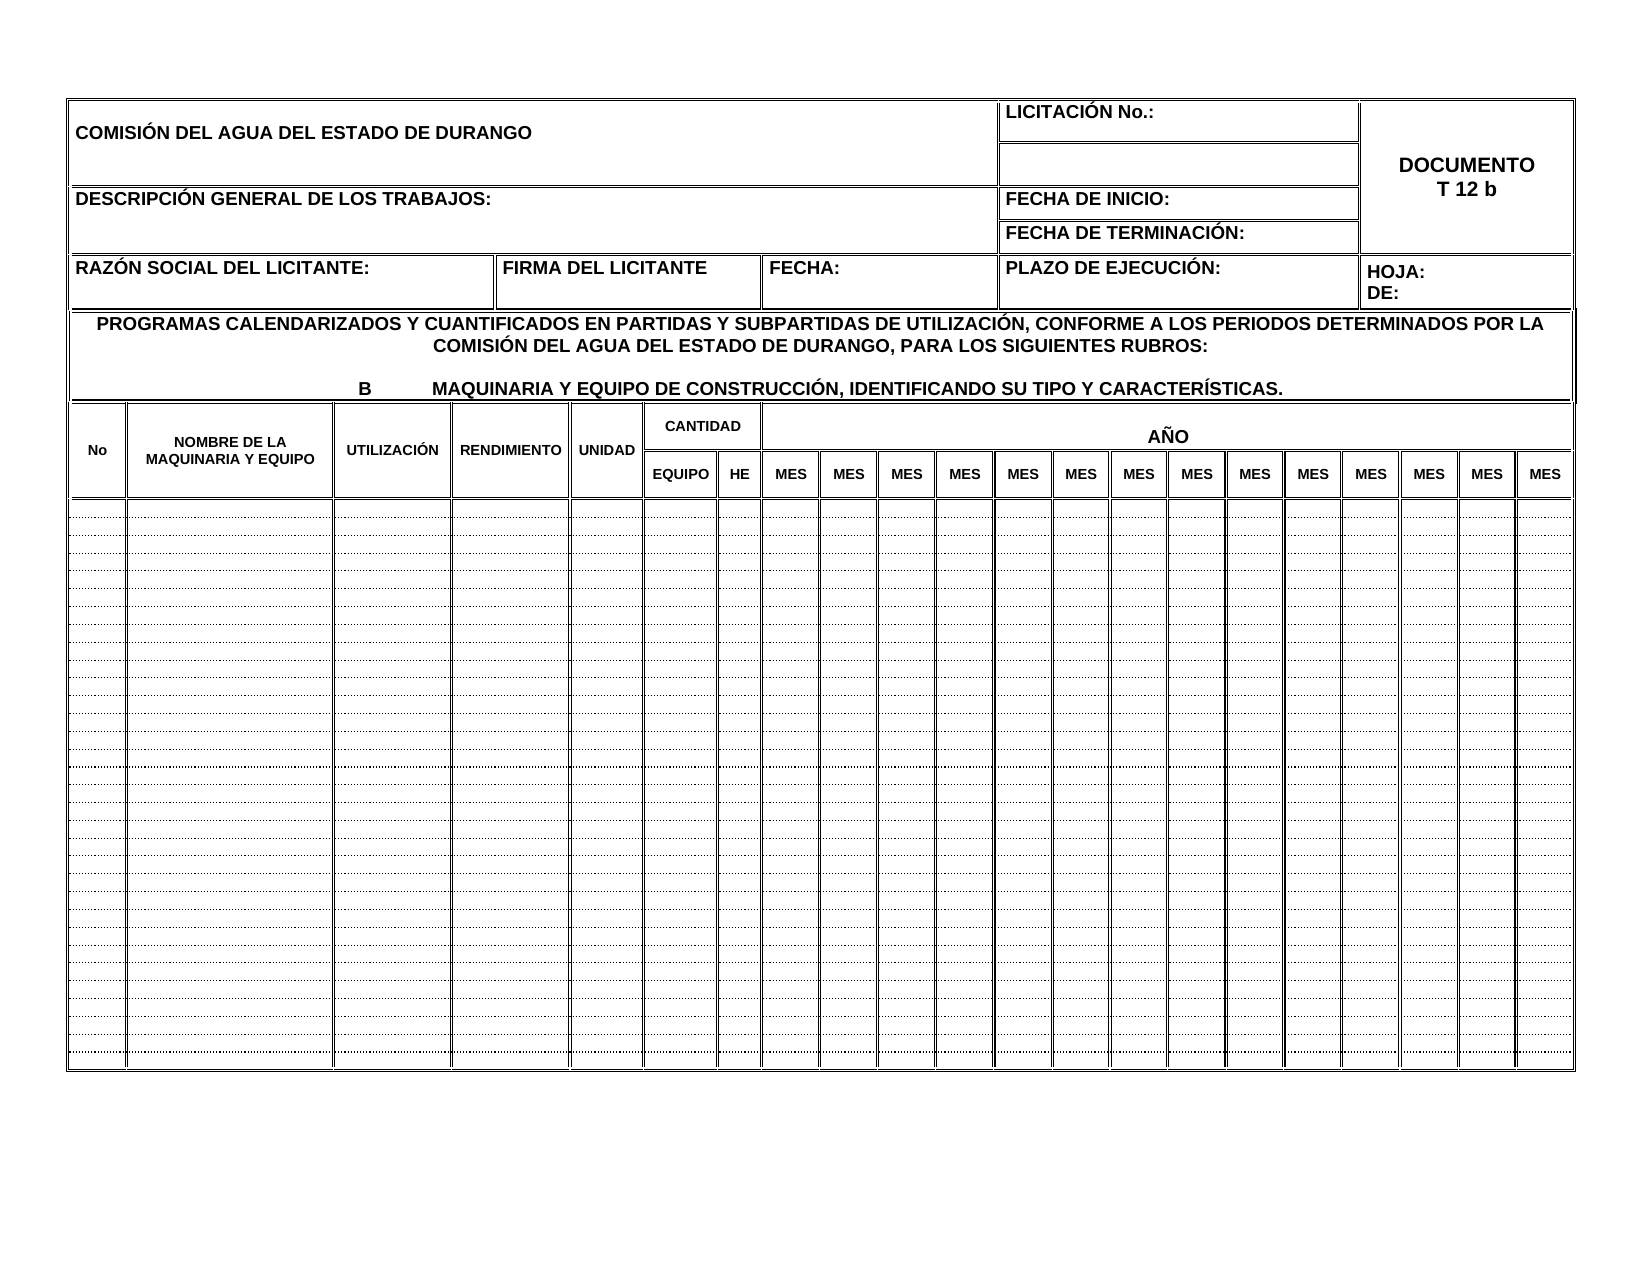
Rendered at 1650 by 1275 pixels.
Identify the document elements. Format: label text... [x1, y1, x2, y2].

table_cell MES [1402, 452, 1457, 497]
table_cell [719, 927, 760, 944]
table_cell [1169, 570, 1224, 588]
table_cell [572, 766, 642, 784]
table_cell [69, 606, 125, 624]
table_cell [719, 588, 760, 606]
table_cell [1054, 820, 1108, 838]
table_cell [453, 891, 568, 909]
table_cell [996, 891, 1051, 909]
table_cell [763, 855, 818, 873]
table_cell [1169, 873, 1224, 891]
table_cell [719, 784, 760, 802]
table_cell [1054, 980, 1108, 998]
table_cell [128, 838, 332, 855]
table_cell [719, 713, 760, 731]
table_cell [1112, 606, 1166, 624]
table_cell [996, 927, 1051, 944]
table_cell [128, 855, 332, 873]
table_cell [1286, 962, 1340, 980]
table_cell [996, 500, 1051, 517]
table_cell [1112, 838, 1166, 855]
table_cell [453, 606, 568, 624]
table_cell [572, 945, 642, 962]
table_cell [879, 980, 934, 998]
table_cell [1460, 695, 1514, 713]
table_cell [1518, 820, 1573, 838]
table_cell [69, 909, 125, 927]
table_cell [335, 962, 450, 980]
table_cell [1228, 873, 1282, 891]
table_cell [1228, 695, 1282, 713]
table_cell [1286, 766, 1340, 784]
table_cell [1054, 535, 1108, 553]
table_cell [128, 1034, 332, 1051]
table_cell [763, 660, 818, 677]
table_cell [1518, 695, 1573, 713]
table_cell [645, 660, 716, 677]
table_cell [1228, 855, 1282, 873]
table_cell [1052, 1051, 1110, 1069]
table_cell [719, 838, 760, 855]
table_cell [128, 927, 332, 944]
table_cell [335, 855, 450, 873]
table_cell [1286, 624, 1340, 642]
table_cell [719, 962, 760, 980]
table_cell [1286, 660, 1340, 677]
table_cell [645, 606, 716, 624]
table_cell [1228, 517, 1282, 535]
table_cell [719, 980, 760, 998]
table_cell [1169, 535, 1224, 553]
table_cell PLAZO DE EJECUCIÓN: [1000, 256, 1358, 308]
table_cell [718, 1051, 762, 1069]
table_cell [69, 695, 125, 713]
table_cell MES [821, 452, 876, 497]
table_cell [128, 766, 332, 784]
table_cell [645, 1034, 716, 1051]
table_cell [1518, 784, 1573, 802]
table_cell [128, 998, 332, 1016]
table_cell [1169, 945, 1224, 962]
table_cell [1518, 713, 1573, 731]
table_cell [572, 873, 642, 891]
table_cell MES [1112, 452, 1166, 497]
table_cell [1400, 1051, 1458, 1069]
table_cell [1228, 749, 1282, 766]
table_cell [1286, 642, 1340, 659]
table_cell [1112, 784, 1166, 802]
table_cell [1343, 570, 1398, 588]
table_cell [878, 1051, 936, 1069]
table_cell [453, 802, 568, 820]
table_cell [1054, 731, 1108, 748]
table_cell [572, 1016, 642, 1033]
table_cell [1054, 749, 1108, 766]
table_cell [1402, 642, 1457, 659]
table_cell [1518, 945, 1573, 962]
table_cell [1286, 677, 1340, 695]
table_cell [1343, 535, 1398, 553]
table_cell [937, 624, 992, 642]
table_cell [1518, 570, 1573, 588]
table_cell [1343, 891, 1398, 909]
table_cell [763, 909, 818, 927]
table_cell [1054, 606, 1108, 624]
table_cell [1286, 606, 1340, 624]
table_cell [128, 500, 332, 517]
table_cell [821, 749, 876, 766]
table_cell [1112, 927, 1166, 944]
table_cell [572, 553, 642, 570]
table_cell [69, 1034, 125, 1051]
table_cell [1228, 624, 1282, 642]
table_cell [645, 624, 716, 642]
table_cell [572, 570, 642, 588]
table_cell [763, 1034, 818, 1051]
table_cell [879, 660, 934, 677]
table_cell [821, 766, 876, 784]
table_cell [1054, 927, 1108, 944]
table_cell [937, 606, 992, 624]
table_cell [453, 570, 568, 588]
table_cell [937, 802, 992, 820]
table_cell [719, 660, 760, 677]
table_cell [453, 909, 568, 927]
table_cell [821, 713, 876, 731]
table_cell [645, 980, 716, 998]
table_cell [1343, 927, 1398, 944]
table_cell No [68, 399, 127, 497]
table_cell [996, 677, 1051, 695]
table_cell [1054, 588, 1108, 606]
table_cell [572, 500, 642, 517]
table_cell [879, 749, 934, 766]
table_cell [1402, 945, 1457, 962]
table_cell [1402, 909, 1457, 927]
table_cell [821, 1016, 876, 1033]
table_cell [1228, 980, 1282, 998]
table_cell [879, 588, 934, 606]
table_cell [821, 677, 876, 695]
table_cell [335, 624, 450, 642]
table_cell [453, 820, 568, 838]
table_cell [335, 695, 450, 713]
table_cell [1169, 855, 1224, 873]
table_cell [1518, 606, 1573, 624]
table_cell [335, 1016, 450, 1033]
table_cell [879, 784, 934, 802]
table_cell [128, 945, 332, 962]
table_cell [719, 855, 760, 873]
table_cell [1228, 945, 1282, 962]
table_cell MES [937, 452, 992, 497]
table_cell [820, 1051, 878, 1069]
table_cell [1402, 1034, 1457, 1051]
table_cell [127, 1051, 334, 1069]
table_cell [1228, 909, 1282, 927]
table_cell [719, 624, 760, 642]
table_cell [879, 500, 934, 517]
table_cell [1402, 606, 1457, 624]
table_cell [1228, 588, 1282, 606]
table_cell [1518, 535, 1573, 553]
table_cell [763, 553, 818, 570]
table_cell [879, 713, 934, 731]
table_cell [1228, 731, 1282, 748]
table_cell [1460, 891, 1514, 909]
table_cell [879, 855, 934, 873]
table_cell [453, 624, 568, 642]
table_cell [719, 535, 760, 553]
table_cell [1112, 713, 1166, 731]
table_cell [645, 588, 716, 606]
table_cell [1169, 766, 1224, 784]
table_cell [1169, 962, 1224, 980]
table_cell [763, 891, 818, 909]
table_cell [821, 891, 876, 909]
table_cell [572, 855, 642, 873]
table_cell [1112, 588, 1166, 606]
table_cell [1343, 731, 1398, 748]
table_cell [453, 731, 568, 748]
table_cell [1169, 909, 1224, 927]
table_cell [1402, 588, 1457, 606]
table_cell RAZÓN SOCIAL DEL LICITANTE: [68, 253, 495, 308]
table_cell [1402, 891, 1457, 909]
table_cell [821, 570, 876, 588]
table_cell [879, 624, 934, 642]
table_cell [763, 749, 818, 766]
table_cell [1286, 802, 1340, 820]
table_cell [1343, 642, 1398, 659]
table_cell [1402, 731, 1457, 748]
table_cell [69, 802, 125, 820]
table_cell [996, 695, 1051, 713]
table_cell RENDIMIENTO [453, 404, 568, 497]
table_cell [1286, 588, 1340, 606]
table_cell [1460, 570, 1514, 588]
table_cell FECHA DE TERMINACIÓN: [1000, 222, 1358, 253]
table_cell [1460, 927, 1514, 944]
table_cell [1112, 873, 1166, 891]
table_cell [937, 820, 992, 838]
table_cell [937, 642, 992, 659]
table_cell [821, 820, 876, 838]
table_cell [1286, 695, 1340, 713]
table_cell [1518, 642, 1573, 659]
table_cell [763, 695, 818, 713]
table_cell [1460, 1016, 1514, 1033]
table_cell [1402, 927, 1457, 944]
table_cell [644, 1051, 718, 1069]
table_cell [879, 677, 934, 695]
table_cell [1460, 802, 1514, 820]
table_cell [645, 891, 716, 909]
table_cell [572, 677, 642, 695]
table_cell [879, 927, 934, 944]
table_cell [996, 570, 1051, 588]
table_cell [1169, 677, 1224, 695]
table_cell [937, 588, 992, 606]
table_cell [1460, 855, 1514, 873]
table_cell [1402, 838, 1457, 855]
table_cell [1286, 570, 1340, 588]
table_cell [69, 855, 125, 873]
table_cell [69, 517, 125, 535]
table_cell [1402, 660, 1457, 677]
table_cell [763, 677, 818, 695]
table_cell [763, 998, 818, 1016]
table_cell [453, 980, 568, 998]
table_cell [937, 749, 992, 766]
table_cell [572, 998, 642, 1016]
table_cell [1112, 909, 1166, 927]
table_cell [572, 980, 642, 998]
table_cell [879, 998, 934, 1016]
table_cell [1169, 660, 1224, 677]
table_cell UNIDAD [572, 404, 642, 497]
table_cell [1228, 838, 1282, 855]
table_cell EQUIPO [645, 452, 716, 497]
table_cell [719, 606, 760, 624]
table_cell [1286, 838, 1340, 855]
table_cell [1054, 500, 1108, 517]
table_cell [645, 802, 716, 820]
table_cell [1343, 517, 1398, 535]
table_cell [1518, 1034, 1573, 1051]
table_cell [821, 517, 876, 535]
table_cell [996, 855, 1051, 873]
table_cell [763, 820, 818, 838]
table_cell [1343, 838, 1398, 855]
table_cell [1169, 553, 1224, 570]
table_cell [335, 838, 450, 855]
table_cell [1460, 1034, 1514, 1051]
table_cell [1228, 660, 1282, 677]
table_cell [879, 962, 934, 980]
table_cell [1112, 677, 1166, 695]
table_cell [1343, 855, 1398, 873]
table_cell [996, 660, 1051, 677]
table_cell [335, 766, 450, 784]
table_cell [1518, 855, 1573, 873]
table_cell [763, 731, 818, 748]
table_cell [335, 642, 450, 659]
table_cell [763, 535, 818, 553]
table_cell [1112, 891, 1166, 909]
table_cell [879, 1034, 934, 1051]
table_cell [1516, 497, 1574, 517]
table_cell FECHA: [763, 256, 997, 308]
table_cell [1460, 535, 1514, 553]
table_cell [1460, 766, 1514, 784]
table_cell [879, 838, 934, 855]
table_cell [996, 624, 1051, 642]
table_cell [68, 497, 127, 517]
table_cell [335, 945, 450, 962]
table_cell [69, 962, 125, 980]
table_cell [1286, 500, 1340, 517]
table_cell [1112, 998, 1166, 1016]
table_cell [572, 909, 642, 927]
table_cell [1112, 570, 1166, 588]
table_cell [1518, 802, 1573, 820]
table_cell [1343, 660, 1398, 677]
table_cell [763, 500, 818, 517]
table_cell [763, 606, 818, 624]
table_cell [128, 820, 332, 838]
table_cell [1343, 1034, 1398, 1051]
table_cell [69, 535, 125, 553]
table_cell [572, 749, 642, 766]
table_cell [1228, 766, 1282, 784]
table_cell [69, 660, 125, 677]
table_cell [994, 1051, 1052, 1069]
table_cell [1228, 820, 1282, 838]
table_cell [763, 570, 818, 588]
table_header DOCUMENTO T 12 b [1360, 101, 1573, 253]
table_cell [1402, 535, 1457, 553]
table_cell [719, 642, 760, 659]
table_cell [719, 766, 760, 784]
table_cell [1460, 624, 1514, 642]
table_cell [69, 553, 125, 570]
table_cell [937, 980, 992, 998]
table_cell [335, 1034, 450, 1051]
table_cell [763, 980, 818, 998]
table_cell [128, 1016, 332, 1033]
table_cell [1286, 998, 1340, 1016]
table_cell [821, 660, 876, 677]
table_cell [879, 535, 934, 553]
table_cell [1169, 1016, 1224, 1033]
table_cell [763, 517, 818, 535]
table_cell [1054, 945, 1108, 962]
table_cell [1112, 731, 1166, 748]
table_cell [879, 945, 934, 962]
table_cell [572, 660, 642, 677]
table_cell [572, 642, 642, 659]
table_cell [1169, 1034, 1224, 1051]
table_cell [1516, 1051, 1573, 1069]
table_cell [1169, 517, 1224, 535]
table_cell AÑO [762, 399, 1574, 449]
table_cell [645, 838, 716, 855]
table_cell [821, 998, 876, 1016]
table_cell [763, 873, 818, 891]
table_cell [128, 909, 332, 927]
table_cell [1228, 642, 1282, 659]
table_cell [937, 535, 992, 553]
table_cell MES [996, 452, 1051, 497]
table_cell [645, 570, 716, 588]
table_cell PROGRAMAS CALENDARIZADOS Y CUANTIFICADOS EN PARTIDAS Y SUBPARTIDAS DE UTILIZACIÓN, CONFORME A LOS PERIODOS DETERMINADOS POR LA COMISIÓN DEL AGUA DEL ESTADO DE DURANGO, PARA LOS SIGUIENTES RUBROS: B MAQUINARIA Y EQUIPO DE CONSTRUCCIÓN, IDENTIFICANDO SU TIPO Y CARACTERÍSTICAS. [68, 308, 1574, 399]
table_cell [334, 1051, 452, 1069]
table_cell [572, 927, 642, 944]
table_cell [1169, 784, 1224, 802]
table_cell [879, 873, 934, 891]
table_cell [1460, 998, 1514, 1016]
table_cell [996, 873, 1051, 891]
table_cell [1460, 962, 1514, 980]
table_cell [1112, 820, 1166, 838]
table_cell [645, 695, 716, 713]
table_cell [1343, 713, 1398, 731]
table_cell [821, 962, 876, 980]
table_cell [335, 731, 450, 748]
table_cell [1460, 553, 1514, 570]
table_cell [645, 713, 716, 731]
table_cell [645, 998, 716, 1016]
table_cell [128, 695, 332, 713]
table_cell [1460, 749, 1514, 766]
table_cell [996, 820, 1051, 838]
table_cell [1402, 820, 1457, 838]
table_cell [763, 624, 818, 642]
table_cell [1054, 962, 1108, 980]
table_cell [645, 1016, 716, 1033]
table_cell [1112, 517, 1166, 535]
table_cell [996, 517, 1051, 535]
table_cell [1343, 802, 1398, 820]
table_cell [1228, 891, 1282, 909]
table_cell [335, 713, 450, 731]
table_cell [763, 588, 818, 606]
table_cell [1054, 624, 1108, 642]
table_cell [128, 749, 332, 766]
table_cell HE [719, 452, 760, 497]
table_cell [1518, 909, 1573, 927]
table_cell [719, 1016, 760, 1033]
table_cell [879, 820, 934, 838]
table_cell [1460, 660, 1514, 677]
table_cell [1228, 500, 1282, 517]
table_cell [1460, 838, 1514, 855]
table_cell [996, 802, 1051, 820]
table_cell [937, 945, 992, 962]
table_cell [1460, 945, 1514, 962]
table_cell [1402, 1016, 1457, 1033]
table_cell [821, 784, 876, 802]
table_cell [1518, 660, 1573, 677]
table_cell [453, 873, 568, 891]
table_cell [719, 802, 760, 820]
table_cell [1054, 677, 1108, 695]
table_cell [1228, 606, 1282, 624]
table_cell [821, 535, 876, 553]
table_cell [937, 838, 992, 855]
table_cell [335, 660, 450, 677]
table_cell [719, 677, 760, 695]
table_cell [1226, 1051, 1284, 1069]
table_cell [1112, 642, 1166, 659]
table_cell [335, 677, 450, 695]
table_cell [937, 927, 992, 944]
table_cell [69, 624, 125, 642]
table_cell [1054, 660, 1108, 677]
table_cell [1518, 838, 1573, 855]
table_cell [453, 855, 568, 873]
table_cell FIRMA DEL LICITANTE [497, 256, 760, 308]
table_cell [1000, 144, 1358, 185]
table_cell [719, 998, 760, 1016]
table_cell [996, 838, 1051, 855]
table_cell [763, 766, 818, 784]
table_cell [335, 606, 450, 624]
table_cell [1169, 500, 1224, 517]
table_cell [821, 500, 876, 517]
table_cell [719, 517, 760, 535]
table_cell [335, 980, 450, 998]
table_cell [128, 535, 332, 553]
table_cell [1518, 749, 1573, 766]
table_cell [763, 1016, 818, 1033]
table_cell [572, 695, 642, 713]
table_cell [1460, 820, 1514, 838]
table_cell [763, 784, 818, 802]
table_cell MES [1169, 452, 1224, 497]
table_cell [1054, 553, 1108, 570]
table_cell [1402, 766, 1457, 784]
table_cell [1402, 624, 1457, 642]
table_cell [572, 784, 642, 802]
table_cell [453, 927, 568, 944]
table_cell [879, 909, 934, 927]
table_cell [1284, 1051, 1342, 1069]
table_cell [1054, 1034, 1108, 1051]
table_cell [1112, 695, 1166, 713]
table_cell [996, 784, 1051, 802]
table_cell [335, 820, 450, 838]
table_cell [996, 1016, 1051, 1033]
table_cell [69, 766, 125, 784]
table_cell [128, 713, 332, 731]
table_cell MES [879, 452, 934, 497]
table_cell [1460, 731, 1514, 748]
table_cell [1228, 713, 1282, 731]
table_cell [1286, 749, 1340, 766]
table_cell MES [1460, 452, 1514, 497]
table_cell [1286, 980, 1340, 998]
table_cell [128, 642, 332, 659]
table_cell [1169, 749, 1224, 766]
table_cell [937, 500, 992, 517]
table_cell [937, 695, 992, 713]
table_cell [821, 855, 876, 873]
table_cell [879, 517, 934, 535]
table_cell [1343, 695, 1398, 713]
table_cell [453, 713, 568, 731]
table_cell [1402, 802, 1457, 820]
table_cell [645, 820, 716, 838]
table_cell [1112, 1016, 1166, 1033]
table_cell [763, 945, 818, 962]
table_cell [69, 642, 125, 659]
table_cell [1286, 713, 1340, 731]
table_cell [572, 535, 642, 553]
table_cell [128, 784, 332, 802]
table_cell [1054, 909, 1108, 927]
table_cell [1228, 1034, 1282, 1051]
table_cell [996, 766, 1051, 784]
table_cell [1518, 873, 1573, 891]
table_cell [1402, 677, 1457, 695]
table_cell [821, 873, 876, 891]
table_cell [821, 927, 876, 944]
table_cell [1054, 1016, 1108, 1033]
table_cell [1112, 660, 1166, 677]
table_cell [879, 570, 934, 588]
table_cell [937, 909, 992, 927]
table_cell [645, 855, 716, 873]
table_cell [719, 909, 760, 927]
table_cell [1460, 713, 1514, 731]
table_cell [1343, 553, 1398, 570]
table_cell [645, 784, 716, 802]
table_cell [821, 1034, 876, 1051]
table_cell [1286, 784, 1340, 802]
table_cell [1054, 766, 1108, 784]
table_cell [937, 784, 992, 802]
table_cell [572, 517, 642, 535]
table_cell [821, 980, 876, 998]
table_cell [1286, 820, 1340, 838]
table_cell [1343, 945, 1398, 962]
table_cell [821, 909, 876, 927]
table_cell [69, 749, 125, 766]
table_cell [1112, 553, 1166, 570]
table_cell [1402, 553, 1457, 570]
table_cell [1402, 873, 1457, 891]
table_cell [1460, 517, 1514, 535]
table_cell [1518, 517, 1573, 535]
table_cell [719, 731, 760, 748]
table_cell [763, 642, 818, 659]
table_cell [1228, 962, 1282, 980]
table_cell [1169, 891, 1224, 909]
table_cell [335, 535, 450, 553]
table_cell [335, 517, 450, 535]
table_cell [763, 713, 818, 731]
table_cell [937, 731, 992, 748]
table_cell [719, 873, 760, 891]
table_cell [128, 891, 332, 909]
table_cell [453, 535, 568, 553]
table_cell [453, 749, 568, 766]
table_cell [69, 677, 125, 695]
table_cell [1460, 909, 1514, 927]
table_cell NOMBRE DE LA MAQUINARIA Y EQUIPO [128, 404, 332, 497]
table_cell [570, 1051, 644, 1069]
table_cell [996, 749, 1051, 766]
table_cell [572, 588, 642, 606]
table_cell [1169, 713, 1224, 731]
table_cell [719, 945, 760, 962]
table_cell [996, 588, 1051, 606]
table_cell [763, 802, 818, 820]
table_cell [1402, 695, 1457, 713]
table_cell [128, 802, 332, 820]
table_cell [719, 1034, 760, 1051]
table_cell [719, 891, 760, 909]
table_cell [937, 517, 992, 535]
table_cell [572, 1034, 642, 1051]
table_cell [1343, 624, 1398, 642]
table_cell [572, 606, 642, 624]
table_cell [1343, 766, 1398, 784]
table_cell [128, 980, 332, 998]
table_cell [1460, 677, 1514, 695]
table_cell [996, 945, 1051, 962]
table_cell [645, 553, 716, 570]
table_cell [645, 731, 716, 748]
table_cell [1228, 535, 1282, 553]
table_cell UTILIZACIÓN [335, 404, 450, 497]
table_cell [1112, 962, 1166, 980]
table_cell [1286, 891, 1340, 909]
table_cell [879, 1016, 934, 1033]
table_cell [453, 784, 568, 802]
table_cell [1228, 784, 1282, 802]
table_cell [645, 873, 716, 891]
table_cell [763, 962, 818, 980]
table_cell [879, 606, 934, 624]
table_cell MES [1286, 452, 1340, 497]
table_cell [1518, 588, 1573, 606]
table_cell [1169, 606, 1224, 624]
table_cell [128, 624, 332, 642]
table_cell [1286, 873, 1340, 891]
table_cell [69, 945, 125, 962]
table_cell [1286, 553, 1340, 570]
table_cell [996, 553, 1051, 570]
table_cell MES [1054, 452, 1108, 497]
table_cell [1054, 713, 1108, 731]
table_cell [996, 535, 1051, 553]
table_cell [1112, 980, 1166, 998]
table_cell [719, 553, 760, 570]
table_cell [128, 660, 332, 677]
table_cell [69, 838, 125, 855]
table_cell [1402, 980, 1457, 998]
table_cell [1169, 927, 1224, 944]
table_cell [937, 873, 992, 891]
table_cell [453, 642, 568, 659]
table_cell [1228, 1016, 1282, 1033]
table_cell [335, 570, 450, 588]
table_cell [572, 802, 642, 820]
table_cell [1112, 945, 1166, 962]
table_cell [1169, 980, 1224, 998]
table_cell [645, 500, 716, 517]
table_cell [1343, 500, 1398, 517]
table_cell [69, 570, 125, 588]
table_cell [1343, 606, 1398, 624]
table_cell [128, 517, 332, 535]
table_cell [69, 713, 125, 731]
table_cell [572, 838, 642, 855]
table_cell [1054, 570, 1108, 588]
table_cell [69, 1051, 127, 1069]
table_cell MES [763, 452, 818, 497]
table_cell [453, 660, 568, 677]
table_cell [453, 945, 568, 962]
table_cell [645, 642, 716, 659]
table_cell [719, 570, 760, 588]
table_cell [996, 980, 1051, 998]
table_cell [1112, 500, 1166, 517]
table_cell [572, 731, 642, 748]
table_cell [936, 1051, 994, 1069]
table_cell [1343, 784, 1398, 802]
table_cell [719, 749, 760, 766]
table_cell [1169, 695, 1224, 713]
table_cell [69, 588, 125, 606]
table_cell [1343, 749, 1398, 766]
table_cell MES [1343, 452, 1398, 497]
table_cell [1518, 962, 1573, 980]
table_cell [821, 642, 876, 659]
table_cell [879, 731, 934, 748]
table_cell [1286, 1016, 1340, 1033]
table_cell [1402, 749, 1457, 766]
table_cell [1286, 945, 1340, 962]
table_cell [1054, 695, 1108, 713]
table_cell MES [1518, 449, 1573, 497]
table_cell [996, 1034, 1051, 1051]
table_cell [128, 873, 332, 891]
table_cell [1286, 517, 1340, 535]
table_cell DESCRIPCIÓN GENERAL DE LOS TRABAJOS: [68, 185, 998, 253]
table_cell [1228, 553, 1282, 570]
table_cell [335, 909, 450, 927]
table_cell [763, 927, 818, 944]
table_cell [996, 606, 1051, 624]
table_cell [1460, 500, 1514, 517]
table_cell [69, 980, 125, 998]
table_cell [1460, 784, 1514, 802]
table_cell [763, 838, 818, 855]
table_cell [645, 535, 716, 553]
table_cell [762, 1051, 820, 1069]
table_cell [335, 749, 450, 766]
table_cell [937, 766, 992, 784]
table_cell [1169, 998, 1224, 1016]
table_cell [1168, 1051, 1226, 1069]
table_cell [128, 677, 332, 695]
table_cell [572, 624, 642, 642]
table_cell [645, 962, 716, 980]
table_cell [645, 677, 716, 695]
table_cell [821, 945, 876, 962]
table_cell [572, 820, 642, 838]
table_cell [1518, 553, 1573, 570]
table_cell [937, 891, 992, 909]
table_cell [1112, 749, 1166, 766]
table_cell [453, 695, 568, 713]
table_cell [1343, 998, 1398, 1016]
table_cell [128, 962, 332, 980]
table_cell [645, 927, 716, 944]
table_cell [572, 713, 642, 731]
table_cell [1518, 677, 1573, 695]
table_cell [821, 731, 876, 748]
table_cell [1228, 998, 1282, 1016]
table_cell [1169, 731, 1224, 748]
table_cell [937, 713, 992, 731]
table_cell [1286, 927, 1340, 944]
table_cell [1228, 677, 1282, 695]
table_cell [879, 642, 934, 659]
table_cell [1402, 517, 1457, 535]
table_cell [1169, 624, 1224, 642]
table_cell [996, 909, 1051, 927]
table_cell [453, 766, 568, 784]
table_cell [821, 624, 876, 642]
table_cell [1518, 927, 1573, 944]
table_cell [1343, 909, 1398, 927]
table_cell [645, 766, 716, 784]
table_cell [1228, 927, 1282, 944]
table_cell [1343, 588, 1398, 606]
table_cell [453, 998, 568, 1016]
table_cell [128, 731, 332, 748]
table_cell [69, 927, 125, 944]
table_cell [937, 962, 992, 980]
table_cell [1112, 624, 1166, 642]
table_cell [335, 802, 450, 820]
table_cell HOJA: DE: [1360, 253, 1574, 308]
table_cell [572, 962, 642, 980]
table_cell [996, 713, 1051, 731]
table_header LICITACIÓN No.: [998, 101, 1359, 141]
table_cell [1169, 820, 1224, 838]
table_cell [1518, 998, 1573, 1016]
table_cell [719, 500, 760, 517]
table_cell [1402, 570, 1457, 588]
table_cell [335, 588, 450, 606]
table_cell [996, 962, 1051, 980]
table_cell [1343, 677, 1398, 695]
table_cell [1286, 909, 1340, 927]
table_cell [1054, 855, 1108, 873]
table_cell [1112, 855, 1166, 873]
table_cell [335, 998, 450, 1016]
table_cell [1460, 642, 1514, 659]
table_cell [996, 998, 1051, 1016]
table_cell [453, 962, 568, 980]
table_cell [69, 998, 125, 1016]
table_cell [821, 802, 876, 820]
table_cell [453, 677, 568, 695]
table_cell [1054, 998, 1108, 1016]
table_cell [1343, 873, 1398, 891]
table_cell [1460, 873, 1514, 891]
table_cell [937, 660, 992, 677]
table_cell [572, 891, 642, 909]
table_cell [128, 588, 332, 606]
table_cell [69, 873, 125, 891]
table_cell [1343, 820, 1398, 838]
table_cell [645, 749, 716, 766]
table_cell [335, 784, 450, 802]
table_cell [1169, 802, 1224, 820]
table_cell FECHA DE INICIO: [1000, 188, 1358, 219]
table_cell [996, 731, 1051, 748]
table_cell [1402, 962, 1457, 980]
table_cell [1169, 642, 1224, 659]
table_cell [937, 1034, 992, 1051]
table_cell [1169, 588, 1224, 606]
table_cell [452, 1051, 570, 1069]
table_cell [879, 695, 934, 713]
table_cell [879, 766, 934, 784]
table_cell [1402, 998, 1457, 1016]
table_cell [879, 891, 934, 909]
table_cell [821, 553, 876, 570]
table_cell [1054, 802, 1108, 820]
table_cell [1518, 980, 1573, 998]
table_cell [1112, 766, 1166, 784]
table_cell [719, 695, 760, 713]
table_cell [937, 553, 992, 570]
table_cell [1112, 1034, 1166, 1051]
table_cell [453, 1016, 568, 1033]
table_cell [1402, 713, 1457, 731]
table_cell [1286, 1034, 1340, 1051]
table_cell [645, 517, 716, 535]
table_cell [1228, 570, 1282, 588]
table_cell [1402, 855, 1457, 873]
table_cell [821, 695, 876, 713]
table_cell [1286, 855, 1340, 873]
table_cell [335, 891, 450, 909]
table_cell [645, 945, 716, 962]
table_cell [1518, 766, 1573, 784]
table_cell [1054, 873, 1108, 891]
table_cell [719, 820, 760, 838]
table_cell [937, 1016, 992, 1033]
table_cell [879, 802, 934, 820]
table_cell [879, 553, 934, 570]
table_cell [128, 606, 332, 624]
table_cell [821, 606, 876, 624]
table_cell [69, 820, 125, 838]
table_cell [1460, 980, 1514, 998]
table_cell [1518, 731, 1573, 748]
table_cell [335, 873, 450, 891]
table_cell MES [1228, 452, 1282, 497]
table_cell [69, 891, 125, 909]
table_cell [335, 927, 450, 944]
table_cell [69, 731, 125, 748]
table_cell [1286, 731, 1340, 748]
table_cell [1518, 1016, 1573, 1033]
table_cell [1402, 500, 1457, 517]
table_cell [1460, 606, 1514, 624]
table_cell [821, 838, 876, 855]
table_cell [1112, 802, 1166, 820]
table_cell [1169, 838, 1224, 855]
table_cell [1518, 891, 1573, 909]
table_cell [453, 1034, 568, 1051]
table_cell [1054, 642, 1108, 659]
table_cell [1054, 838, 1108, 855]
table_cell [453, 517, 568, 535]
table_cell [645, 909, 716, 927]
table_cell [128, 570, 332, 588]
table_cell [1054, 784, 1108, 802]
table_cell [453, 553, 568, 570]
table_cell [1110, 1051, 1168, 1069]
table_cell [69, 784, 125, 802]
table_cell [453, 838, 568, 855]
table_cell [1054, 891, 1108, 909]
table_cell [453, 500, 568, 517]
table_cell [937, 855, 992, 873]
table_cell [1343, 1016, 1398, 1033]
table_cell [128, 553, 332, 570]
table_cell [1342, 1051, 1400, 1069]
table_header COMISIÓN DEL AGUA DEL ESTADO DE DURANGO [69, 101, 998, 185]
table_cell [335, 500, 450, 517]
table_cell [937, 677, 992, 695]
table_cell [1112, 535, 1166, 553]
table_cell [1402, 784, 1457, 802]
table_cell [335, 553, 450, 570]
table_cell [1054, 517, 1108, 535]
table_cell [1460, 588, 1514, 606]
table_cell [937, 998, 992, 1016]
table_cell [1343, 980, 1398, 998]
table_cell CANTIDAD [645, 404, 760, 449]
table_cell [996, 642, 1051, 659]
table_cell [1518, 624, 1573, 642]
table_cell [937, 570, 992, 588]
table_cell [453, 588, 568, 606]
table_cell [1343, 962, 1398, 980]
table_cell [1228, 802, 1282, 820]
table_cell [69, 1016, 125, 1033]
table_cell [821, 588, 876, 606]
table_cell [1458, 1051, 1516, 1069]
table_cell [1286, 535, 1340, 553]
